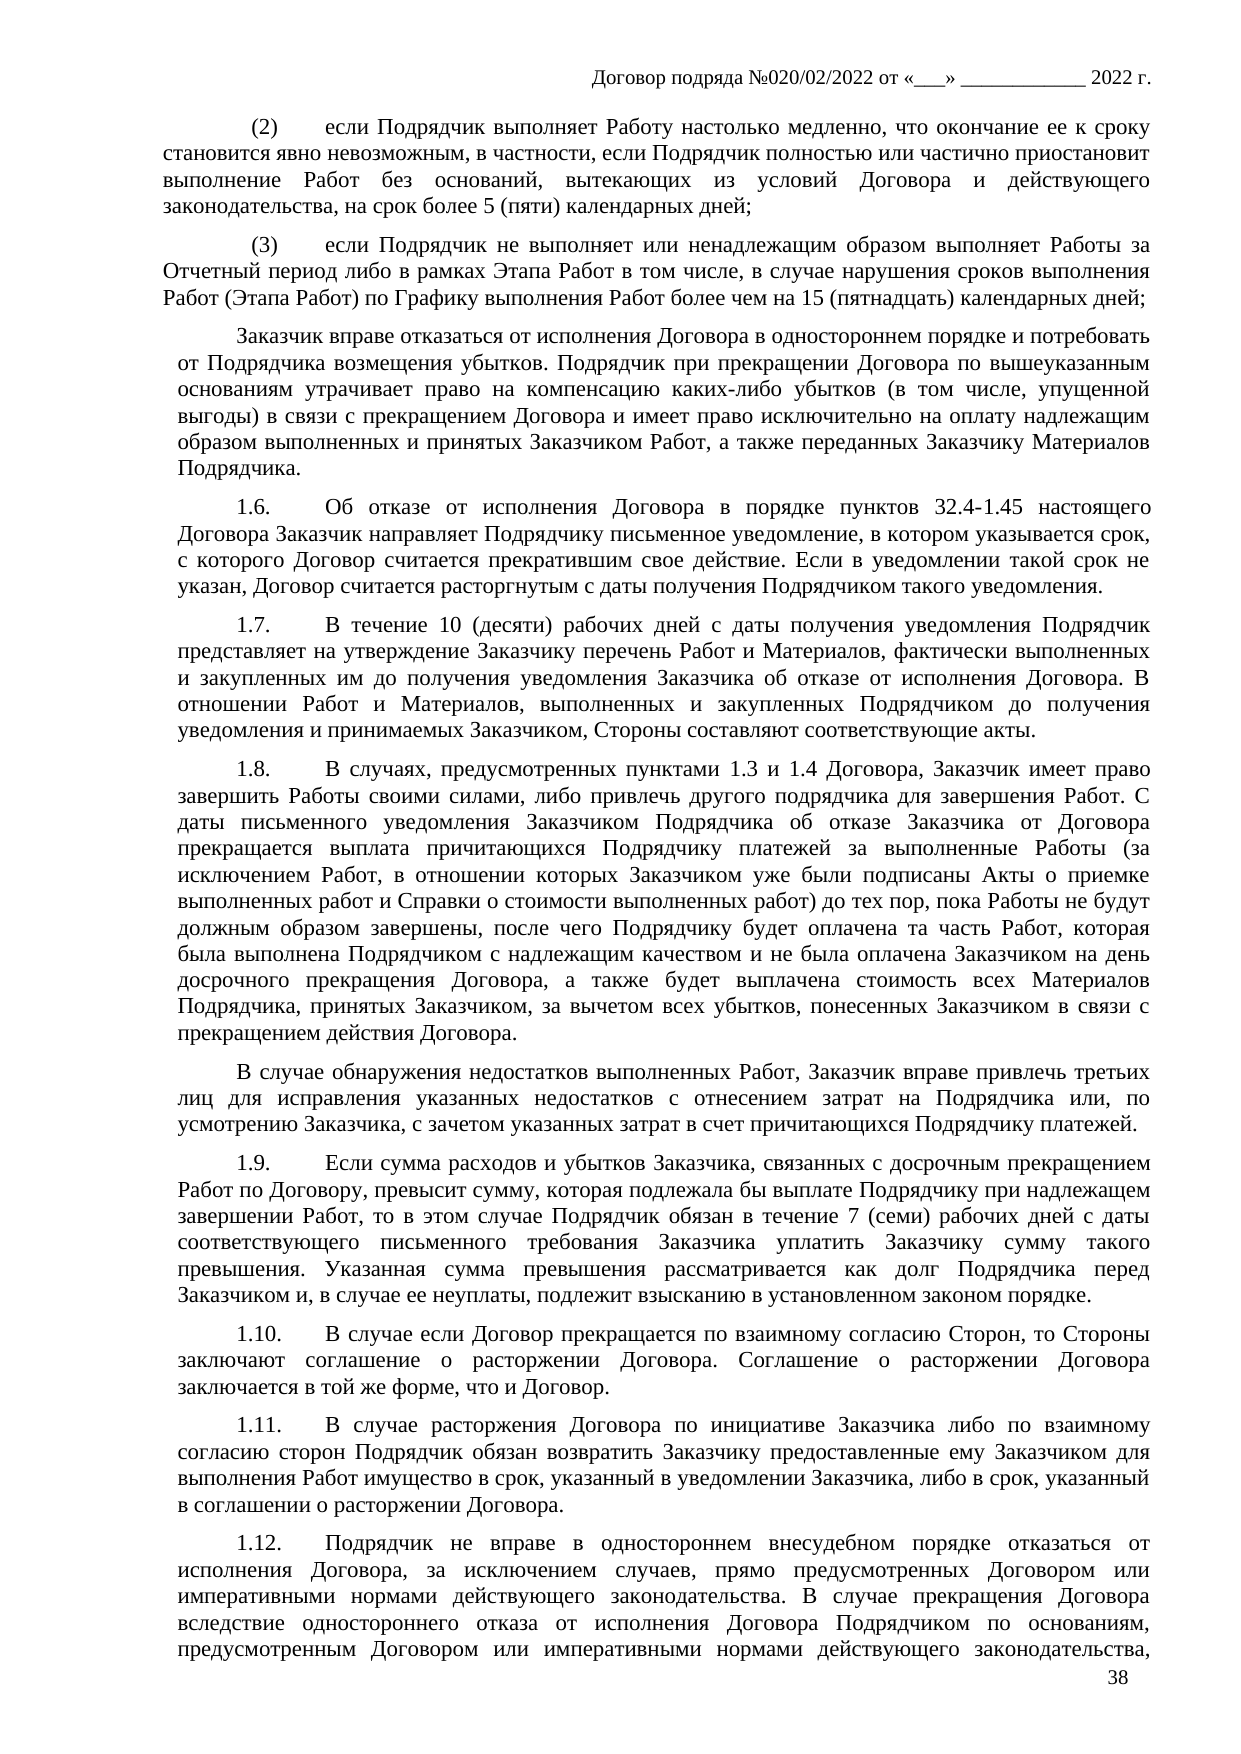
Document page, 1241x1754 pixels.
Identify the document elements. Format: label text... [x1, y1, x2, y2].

list Заказчик вправе отказаться от исполнения Договора в одностороннем порядке и потребовать от Подрядчика возмещения убытков. Подрядчик при прекращении Договора по вышеуказанным основаниям утрачивает право на компенсацию каких-либо убытков (в том числе, упущенной выгоды) в связи с прекращением Договора и имеет право исключительно на оплату надлежащим образом выполненных и принятых Заказчиком Работ, а также переданных Заказчику Материалов Подрядчика. [177, 323, 1152, 481]
text Об отказе от исполнения Договора в порядке пунктов 32.4-32.45 настоящего Договора Заказчик направляет Подрядчику письменное уведомление, в котором указывается срок, с которого Договор считается прекратившим свое действие. Если в уведомлении такой срок не указан, Договор считается расторгнутым с даты получения Подрядчиком такого уведомления. [177, 493, 1152, 599]
text В течение 10 (десяти) рабочих дней с даты получения уведомления Подрядчик представляет на утверждение Заказчику перечень Работ и Материалов, фактически выполненных и закупленных им до получения уведомления Заказчика об отказе от исполнения Договора. В отношении Работ и Материалов, выполненных и закупленных Подрядчиком до получения уведомления и принимаемых Заказчиком, Стороны составляют соответствующие акты. [177, 611, 1152, 743]
text если Подрядчик выполняет Работу настолько медленно, что окончание ее к сроку становится явно невозможным, в частности, если Подрядчик полностью или частично приостановит выполнение Работ без оснований, вытекающих из условий Договора и действующего законодательства, на срок более 5 (пяти) календарных дней; [163, 113, 1152, 218]
text В случаях, предусмотренных пунктами 32.3 и 32.4 Договора, Заказчик имеет право завершить Работы своими силами, либо привлечь другого подрядчика для завершения Работ. С даты письменного уведомления Заказчиком Подрядчика об отказе Заказчика от Договора прекращается выплата причитающихся Подрядчику платежей за выполненные Работы (за исключением Работ, в отношении которых Заказчиком уже были подписаны Акты о приемке выполненных работ и Справки о стоимости выполненных работ) до тех пор, пока Работы не будут должным образом завершены, после чего Подрядчику будет оплачена та часть Работ, которая была выполнена Подрядчиком с надлежащим качеством и не была оплачена Заказчиком на день досрочного прекращения Договора, а также будет выплачена стоимость всех Материалов Подрядчика, принятых Заказчиком, за вычетом всех убытков, понесенных Заказчиком в связи с прекращением действия Договора. [177, 755, 1152, 1045]
text В случае расторжения Договора по инициативе Заказчика либо по взаимному согласию сторон Подрядчик обязан возвратить Заказчику предоставленные ему Заказчиком для выполнения Работ имущество в срок, указанный в уведомлении Заказчика, либо в срок, указанный в соглашении о расторжении Договора. [177, 1412, 1152, 1517]
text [177, 1529, 1152, 1661]
text В случае если Договор прекращается по взаимному согласию Сторон, то Стороны заключают соглашение о расторжении Договора. Соглашение о расторжении Договора заключается в той же форме, что и Договор. [177, 1320, 1152, 1399]
text если Подрядчик не выполняет или ненадлежащим образом выполняет Работы за Отчетный период либо в рамках Этапа Работ в том числе, в случае нарушения сроков выполнения Работ (Этапа Работ) по Графику выполнения Работ более чем на 15 (пятнадцать) календарных дней; [163, 231, 1152, 310]
list В случае обнаружения недостатков выполненных Работ, Заказчик вправе привлечь третьих лиц для исправления указанных недостатков с отнесением затрат на Подрядчика или, по усмотрению Заказчика, с зачетом указанных затрат в счет причитающихся Подрядчику платежей. [177, 1058, 1152, 1137]
text Если сумма расходов и убытков Заказчика, связанных с досрочным прекращением Работ по Договору, превысит сумму, которая подлежала бы выплате Подрядчику при надлежащем завершении Работ, то в этом случае Подрядчик обязан в течение 7 (семи) рабочих дней с даты соответствующего письменного требования Заказчика уплатить Заказчику сумму такого превышения. Указанная сумма превышения рассматривается как долг Подрядчика перед Заказчиком и, в случае ее неуплаты, подлежит взысканию в установленном законом порядке. [177, 1149, 1152, 1307]
